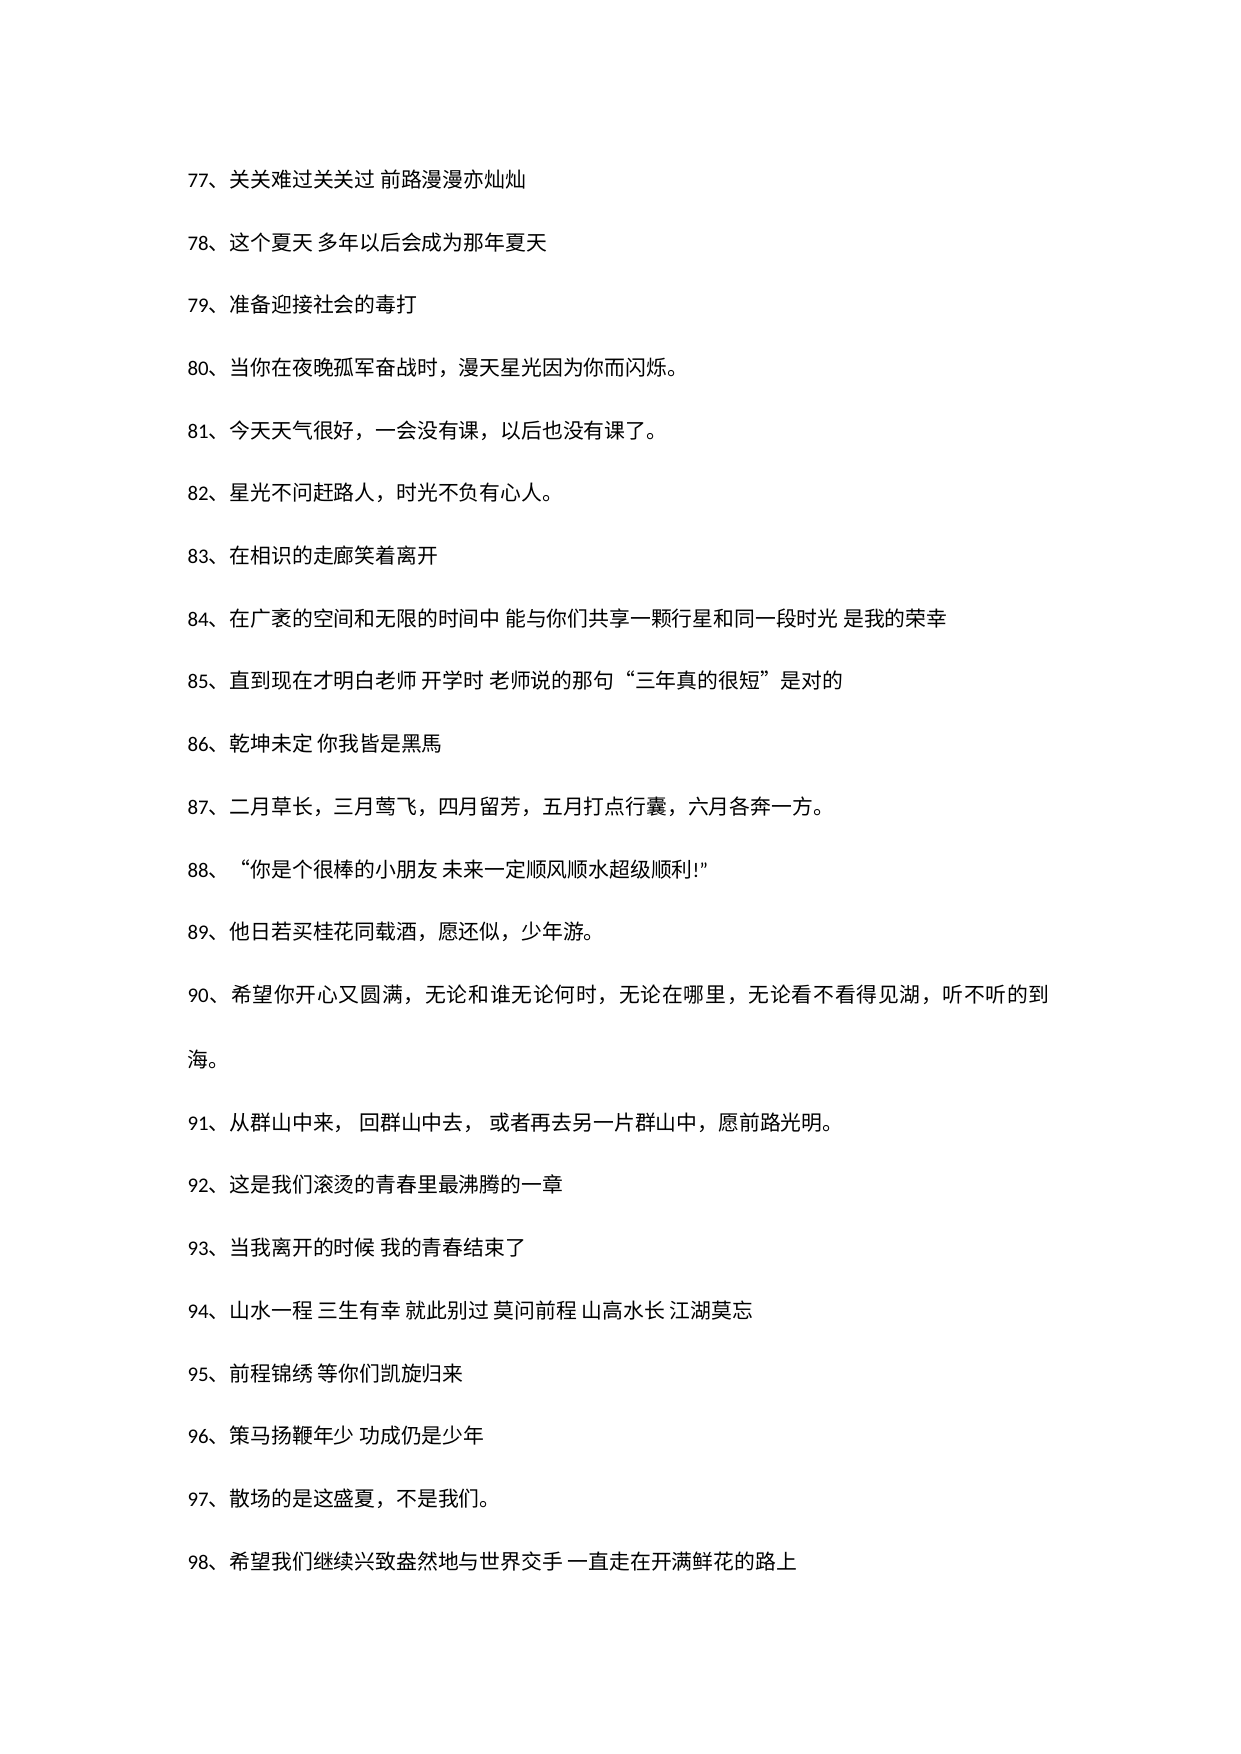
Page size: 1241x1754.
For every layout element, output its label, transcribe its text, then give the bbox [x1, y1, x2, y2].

text 92、这是我们滚烫的青春里最沸腾的一章 [187, 1168, 1053, 1200]
text 94、山水一程 三生有幸 就此别过 莫问前程 山高水长 江湖莫忘 [187, 1293, 1053, 1326]
text 83、在相识的走廊笑着离开 [187, 538, 1053, 571]
text 93、当我离开的时候 我的青春结束了 [187, 1230, 1053, 1263]
text 95、前程锦绣 等你们凯旋归来 [187, 1356, 1053, 1388]
text 86、乾坤未定 你我皆是黑馬 [187, 726, 1053, 759]
text 88、“你是个很棒的小朋友 未来一定顺风顺水超级顺利!” [187, 852, 1053, 884]
text 97、散场的是这盛夏，不是我们。 [187, 1481, 1053, 1514]
text 80、当你在夜晚孤军奋战时，漫天星光因为你而闪烁。 [187, 350, 1053, 383]
text 89、他日若买桂花同载酒，愿还似，少年游。 [187, 914, 1053, 947]
text 87、二月草长，三月莺飞，四月留芳，五月打点行囊，六月各奔一方。 [187, 789, 1053, 822]
text 82、星光不问赶路人，时光不负有心人。 [187, 476, 1053, 508]
text 98、希望我们继续兴致盎然地与世界交手 一直走在开满鲜花的路上 [187, 1544, 1053, 1576]
text 78、这个夏天 多年以后会成为那年夏天 [187, 225, 1053, 257]
text 91、从群山中来， 回群山中去， 或者再去另一片群山中，愿前路光明。 [187, 1105, 1053, 1137]
text 77、关关难过关关过 前路漫漫亦灿灿 [187, 162, 1053, 194]
text 85、直到现在才明白老师 开学时 老师说的那句“三年真的很短”是对的 [187, 664, 1053, 696]
text 81、今天天气很好，一会没有课，以后也没有课了。 [187, 413, 1053, 445]
text 96、策马扬鞭年少 功成仍是少年 [187, 1418, 1053, 1451]
text 90、希望你开心又圆满，无论和谁无论何时，无论在哪里，无论看不看得见湖，听不听的到海。 [187, 977, 1053, 1075]
text 79、准备迎接社会的毒打 [187, 287, 1053, 320]
text 84、在广袤的空间和无限的时间中 能与你们共享一颗行星和同一段时光 是我的荣幸 [187, 601, 1053, 633]
